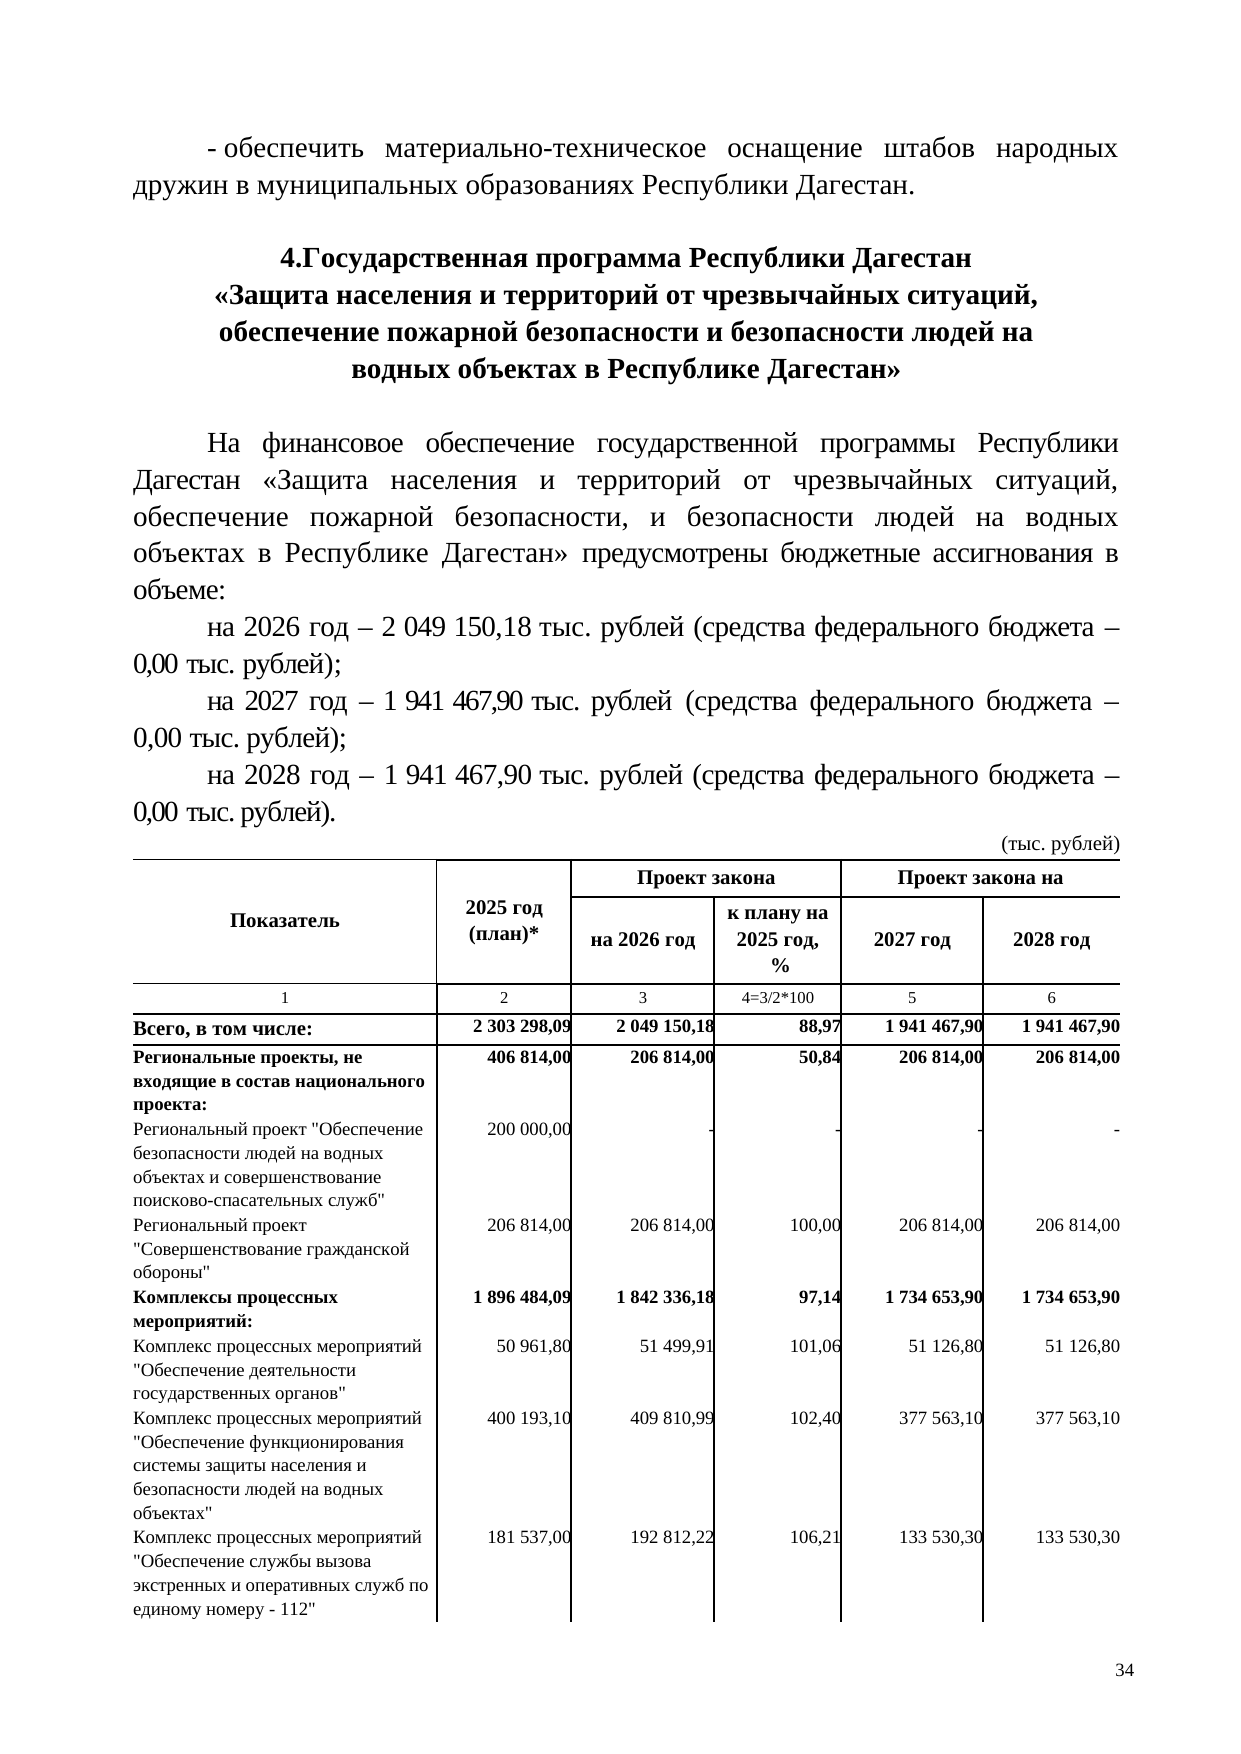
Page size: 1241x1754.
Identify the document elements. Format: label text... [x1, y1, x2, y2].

text На финансовое обеспечение государственной программы Республики Дагестан «Защита населения и территорий от чрезвычайных ситуаций, обеспечение пожарной безопасности, и безопасности людей на водных объектах в Республике Дагестан» предусмотрены бюджетные ассигнования в объеме: [133, 425, 1119, 606]
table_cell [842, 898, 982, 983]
text на 2026 год – 2 049 150,18 тыс. рублей (средства федерального бюджета – 0,00 тыс. рублей); [133, 609, 1119, 680]
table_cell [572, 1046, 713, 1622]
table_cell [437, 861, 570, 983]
text «Защита населения и территорий от чрезвычайных ситуаций, [133, 277, 1119, 311]
text на 2027 год – 1 941 467,90 тыс. рублей (средства федерального бюджета – 0,00 тыс. рублей); [133, 683, 1119, 753]
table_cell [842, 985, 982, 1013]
text на 2028 год – 1 941 467,90 тыс. рублей (средства федерального бюджета – 0,00 тыс. рублей). [133, 757, 1119, 827]
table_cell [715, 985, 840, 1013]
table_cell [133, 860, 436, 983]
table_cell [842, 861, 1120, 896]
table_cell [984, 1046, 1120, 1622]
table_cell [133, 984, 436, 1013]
text 4.Государственная программа Республики Дагестан [133, 241, 1119, 274]
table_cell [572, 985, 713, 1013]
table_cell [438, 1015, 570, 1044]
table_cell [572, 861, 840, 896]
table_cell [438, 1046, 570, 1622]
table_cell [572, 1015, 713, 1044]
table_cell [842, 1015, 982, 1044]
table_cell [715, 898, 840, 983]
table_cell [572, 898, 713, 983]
text обеспечение пожарной безопасности и безопасности людей на [133, 314, 1119, 348]
text - обеспечить материально-техническое оснащение штабов народных дружин в муниципальных образованиях Республики Дагестан. [133, 130, 1119, 200]
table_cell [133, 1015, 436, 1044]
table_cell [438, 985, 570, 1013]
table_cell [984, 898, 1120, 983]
text водных объектах в Республике Дагестан» [133, 351, 1119, 385]
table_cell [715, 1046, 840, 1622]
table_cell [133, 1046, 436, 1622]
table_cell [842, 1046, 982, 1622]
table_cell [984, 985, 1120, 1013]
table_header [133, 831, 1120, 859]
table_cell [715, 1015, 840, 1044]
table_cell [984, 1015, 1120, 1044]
